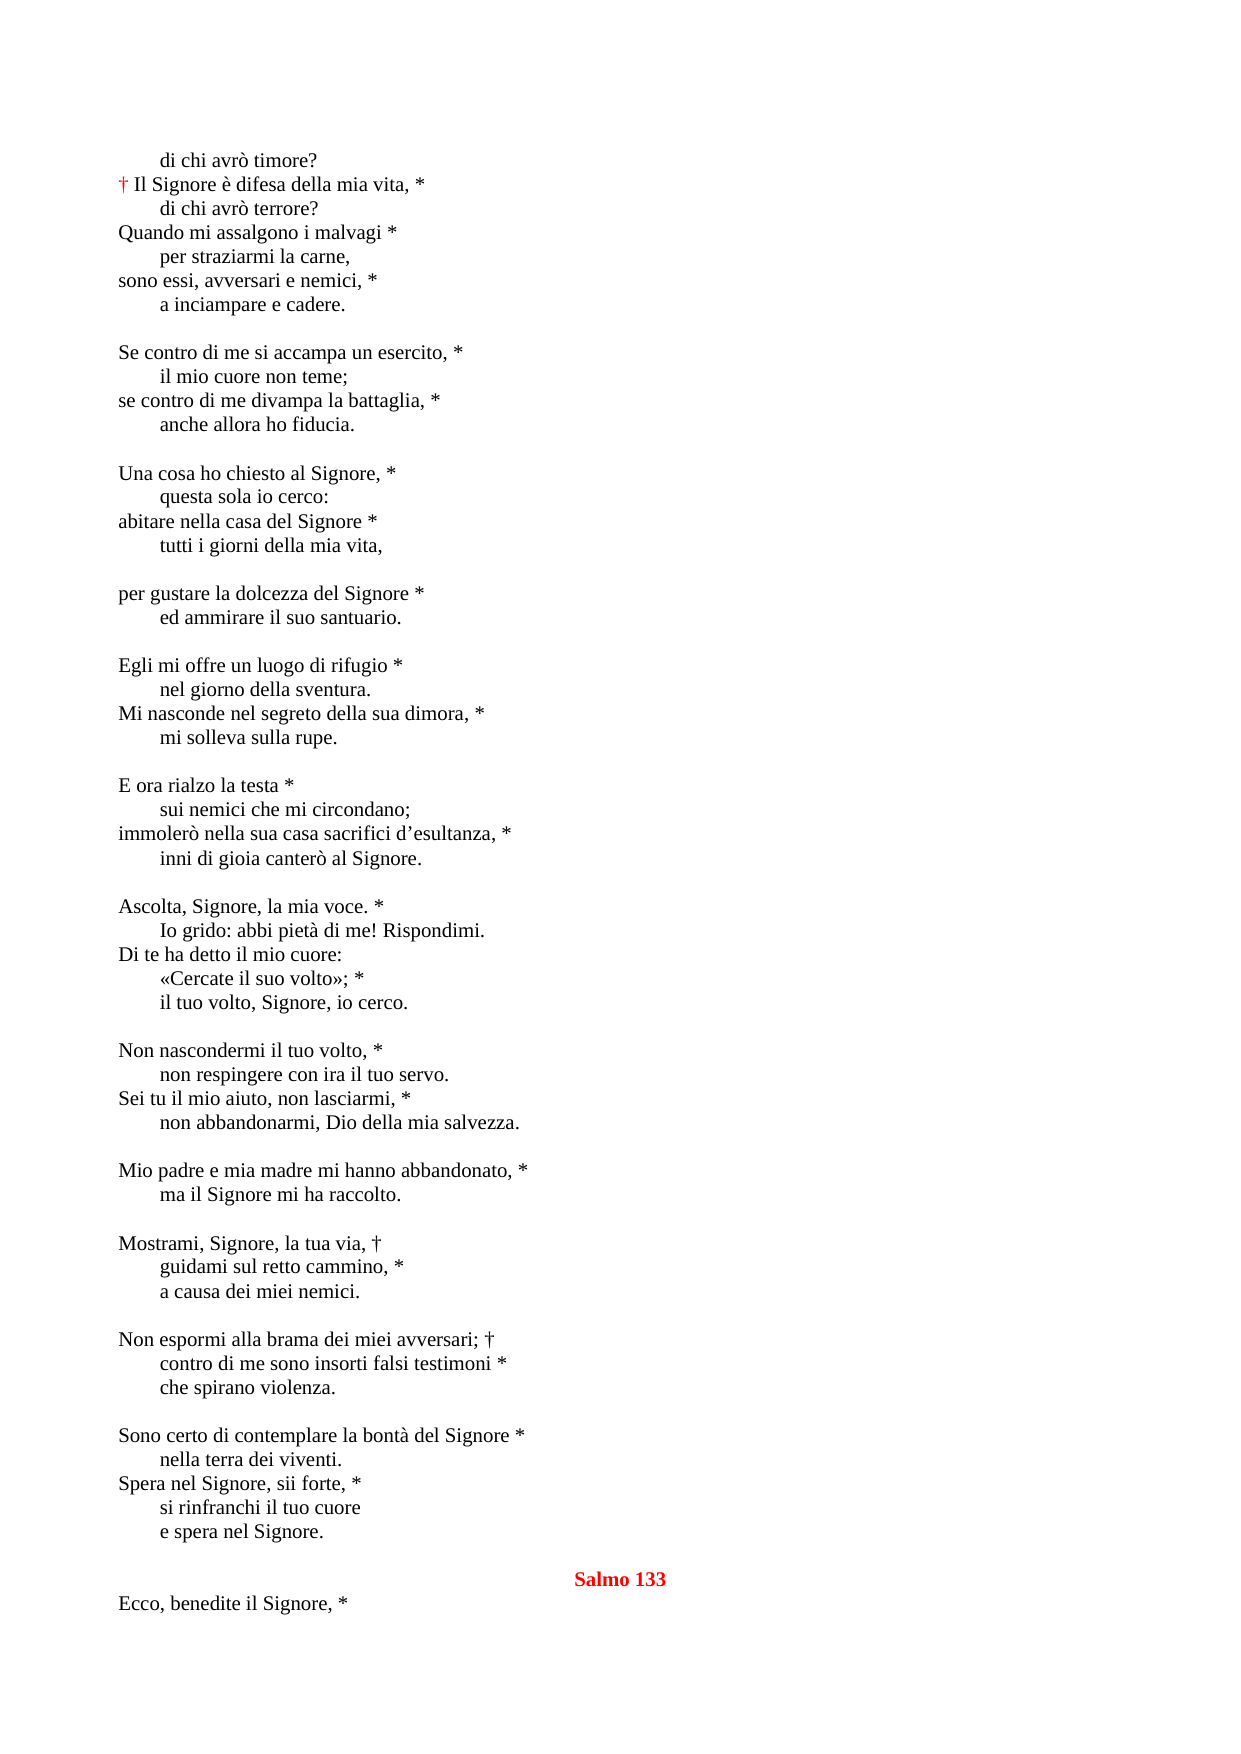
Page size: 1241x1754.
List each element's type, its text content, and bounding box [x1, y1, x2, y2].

text tutti i giorni della mia vita, [159, 533, 1122, 557]
text ma il Signore mi ha raccolto. [159, 1182, 1122, 1206]
text il mio cuore non teme; [159, 364, 1122, 388]
text nella terra dei viventi. [159, 1447, 1122, 1471]
text non respingere con ira il tuo servo. [159, 1062, 1122, 1086]
text Non espormi alla brama dei miei avversari; † [118, 1327, 1122, 1351]
text Se contro di me si accampa un esercito, * [118, 340, 1122, 364]
text Non nascondermi il tuo volto, * [118, 1038, 1122, 1062]
text Mio padre e mia madre mi hanno abbandonato, * [118, 1158, 1122, 1182]
text e spera nel Signore. [159, 1519, 1122, 1543]
text questa sola io cerco: [159, 484, 1122, 508]
text sui nemici che mi circondano; [159, 797, 1122, 821]
text a causa dei miei nemici. [159, 1278, 1122, 1303]
text E ora rialzo la testa * [118, 773, 1122, 797]
text Salmo 133 [118, 1567, 1122, 1591]
text Sei tu il mio aiuto, non lasciarmi, * [118, 1086, 1122, 1110]
text Quando mi assalgono i malvagi * [118, 220, 1122, 244]
text Sono certo di contemplare la bontà del Signore * [118, 1423, 1122, 1447]
text per straziarmi la carne, [159, 244, 1122, 268]
text ed ammirare il suo santuario. [159, 605, 1122, 629]
text non abbandonarmi, Dio della mia salvezza. [159, 1110, 1122, 1134]
text per gustare la dolcezza del Signore * [118, 581, 1122, 605]
text nel giorno della sventura. [159, 677, 1122, 701]
text a inciampare e cadere. [159, 292, 1122, 316]
text Io grido: abbi pietà di me! Rispondimi. [159, 918, 1122, 942]
text il tuo volto, Signore, io cerco. [159, 990, 1122, 1014]
text Egli mi offre un luogo di rifugio * [118, 653, 1122, 677]
text Mi nasconde nel segreto della sua dimora, * [118, 701, 1122, 725]
text Spera nel Signore, sii forte, * [118, 1471, 1122, 1495]
text anche allora ho fiducia. [159, 412, 1122, 436]
text mi solleva sulla rupe. [159, 725, 1122, 749]
text sono essi, avversari e nemici, * [118, 268, 1122, 292]
text abitare nella casa del Signore * [118, 508, 1122, 533]
text di chi avrò timore? [159, 148, 1122, 172]
text se contro di me divampa la battaglia, * [118, 388, 1122, 412]
text Di te ha detto il mio cuore: [118, 942, 1122, 966]
text si rinfranchi il tuo cuore [159, 1495, 1122, 1519]
text inni di gioia canterò al Signore. [159, 845, 1122, 869]
text Ecco, benedite il Signore, * [118, 1591, 1122, 1615]
text Mostrami, Signore, la tua via, † [118, 1230, 1122, 1254]
text che spirano violenza. [159, 1375, 1122, 1399]
text guidami sul retto cammino, * [159, 1254, 1122, 1278]
text immolerò nella sua casa sacrifici d’esultanza, * [118, 821, 1122, 845]
text contro di me sono insorti falsi testimoni * [159, 1351, 1122, 1375]
text di chi avrò terrore? [159, 196, 1122, 220]
text Una cosa ho chiesto al Signore, * [118, 460, 1122, 484]
text † Il Signore è difesa della mia vita, * [118, 172, 1122, 196]
text Ascolta, Signore, la mia voce. * [118, 893, 1122, 918]
text «Cercate il suo volto»; * [159, 966, 1122, 990]
